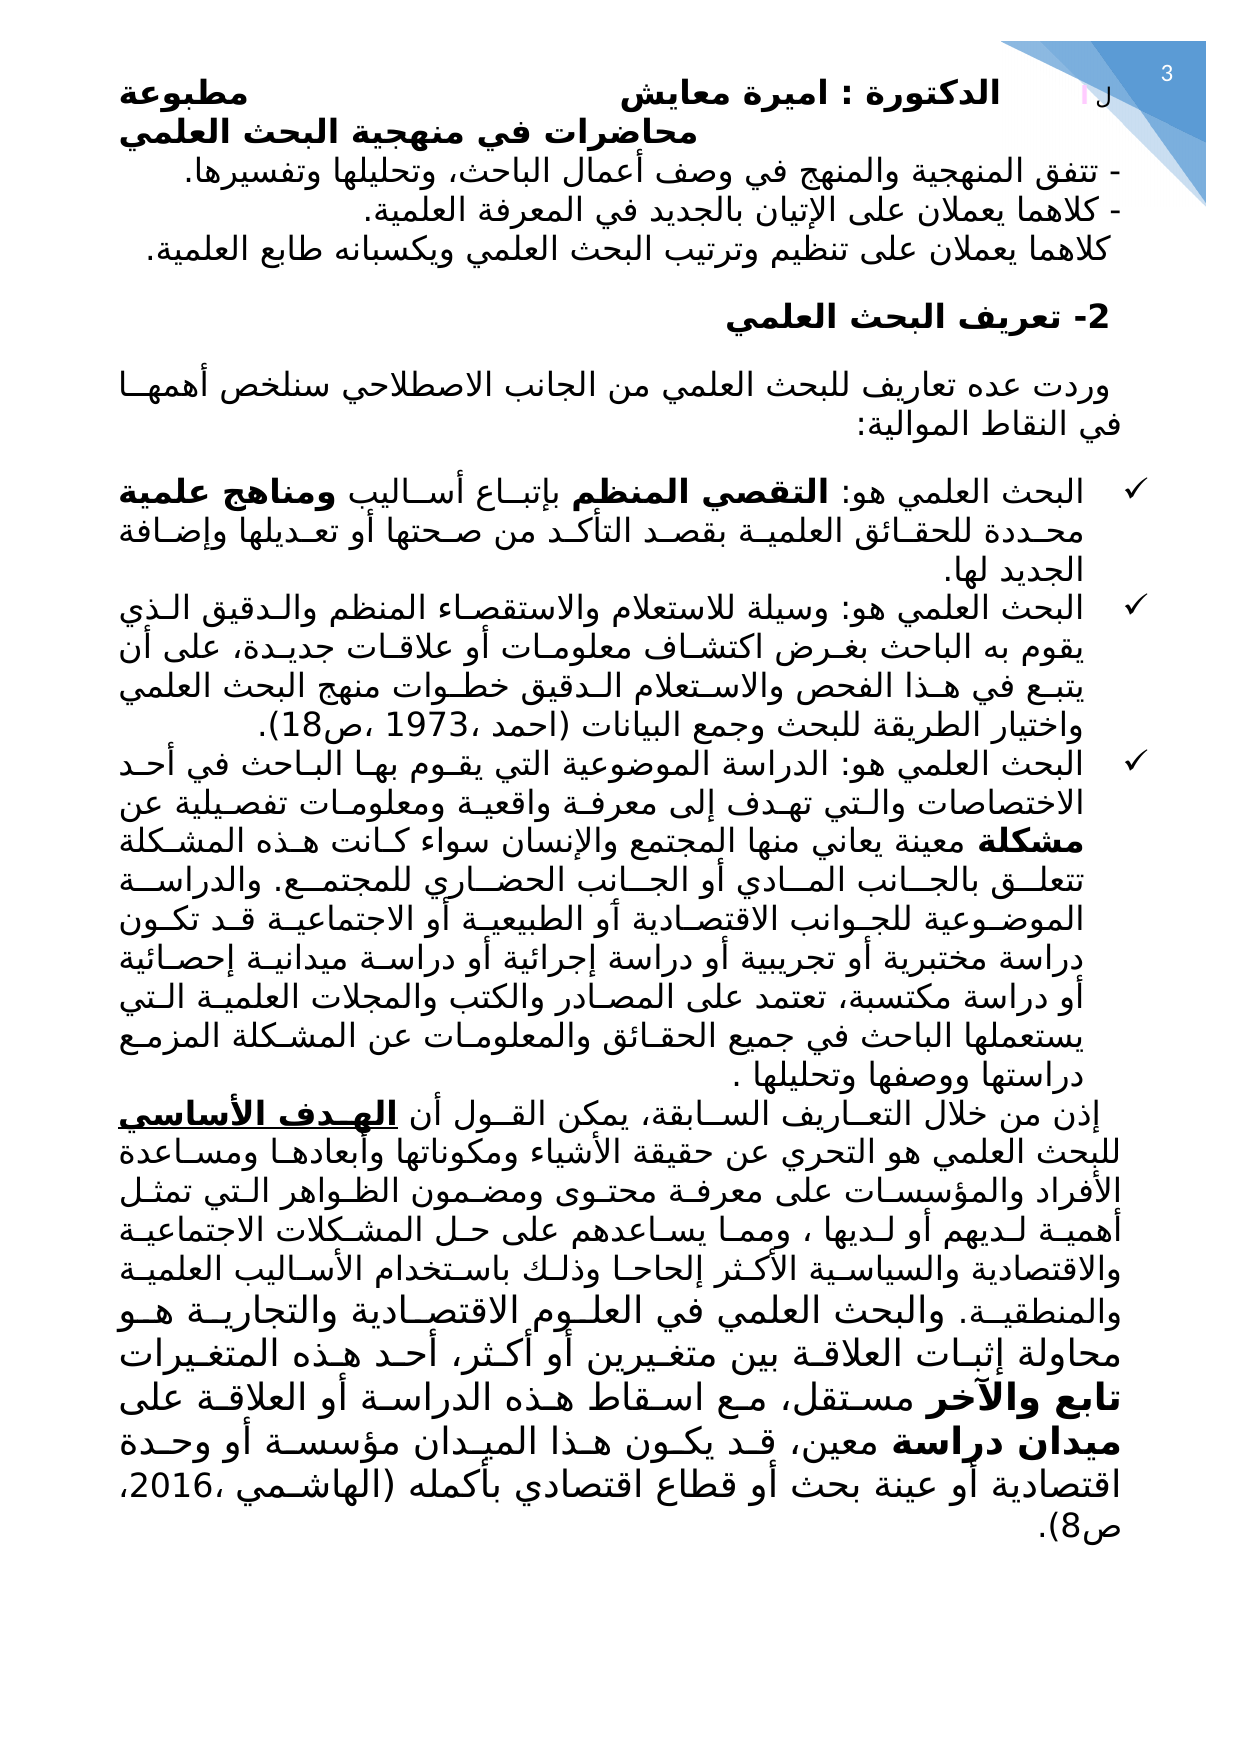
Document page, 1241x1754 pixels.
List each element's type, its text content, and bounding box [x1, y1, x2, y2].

text وردت عده تعاريف للبحث العلمي من الجانب الاصطلاحي سنلخص أهمها في النقاط الموالية: [118, 365, 1122, 443]
list البحث العلمي هو: التقصي المنظم بإتباع أساليب ومناهج علمية محددة للحقائق العلمية بقصد التأكد من صحتها أو تعديلها وإضافة الجديد لها. [118, 472, 1122, 589]
text إذن من خلال التعاريف السابقة، يمكن القول أن الهدف الأساسي للبحث العلمي هو التحري عن حقيقة الأشياء ومكوناتها وأبعادها ومساعدة الأفراد والمؤسسات على معرفة محتوى ومضمون الظواهر التي تمثل أهمية لديهم أو لديها ، ومما يساعدهم على حل المشكلات الاجتماعية والاقتصادية والسياسية الأكثر إلحاحا وذلك باستخدام الأساليب العلمية والمنطقية. والبحث العلمي في العلوم الاقتصادية والتجارية هو محاولة إثبات العلاقة بين متغيرين أو أكثر، أحد هذه المتغيرات تابع والآخر مستقل، مع اسقاط هذه الدراسة أو العلاقة على ميدان دراسة معين، قد يكون هذا الميدان مؤسسة أو وحدة اقتصادية أو عينة بحث أو قطاع اقتصادي بأكمله (الهاشمي ،2016، ص8). [118, 1094, 1122, 1546]
list البحث العلمي هو: وسيلة للاستعلام والاستقصاء المنظم والدقيق الذي يقوم به الباحث بغرض اكتشاف معلومات أو علاقات جديدة، على أن يتبع في هذا الفحص والاستعلام الدقيق خطوات منهج البحث العلمي واختيار الطريقة للبحث وجمع البيانات (احمد ،1973 ،ص18). [118, 589, 1122, 744]
picture [1001, 41, 1206, 207]
text كلاهما يعملان على تنظيم وترتيب البحث العلمي ويكسبانه طابع العلمية. [118, 229, 1122, 268]
text - تتفق المنهجية والمنهج في وصف أعمال الباحث، وتحليلها وتفسيرها. [118, 151, 1122, 190]
text - كلاهما يعملان على الإتيان بالجديد في المعرفة العلمية. [118, 190, 1122, 229]
list البحث العلمي هو: الدراسة الموضوعية التي يقوم بها الباحث في أحد الاختصاصات والتي تهدف إلى معرفة واقعية ومعلومات تفصيلية عن مشكلة معينة يعاني منها المجتمع والإنسان سواء كانت هذه المشكلة تتعلق بالجانب المادي أو الجانب الحضاري للمجتمع. والدراسة الموضوعية للجوانب الاقتصادية ٲو الطبيعية أو الاجتماعية قد تكون دراسة مختبرية أو تجريبية أو دراسة إجرائية أو دراسة ميدانية إحصائية أو دراسة مكتسبة، تعتمد على المصادر والكتب والمجلات العلمية التي يستعملها الباحث في جميع الحقائق والمعلومات عن المشكلة المزمع دراستها ووصفها وتحليلها . [118, 744, 1122, 1094]
text 2- تعريف البحث العلمي [118, 297, 1122, 336]
